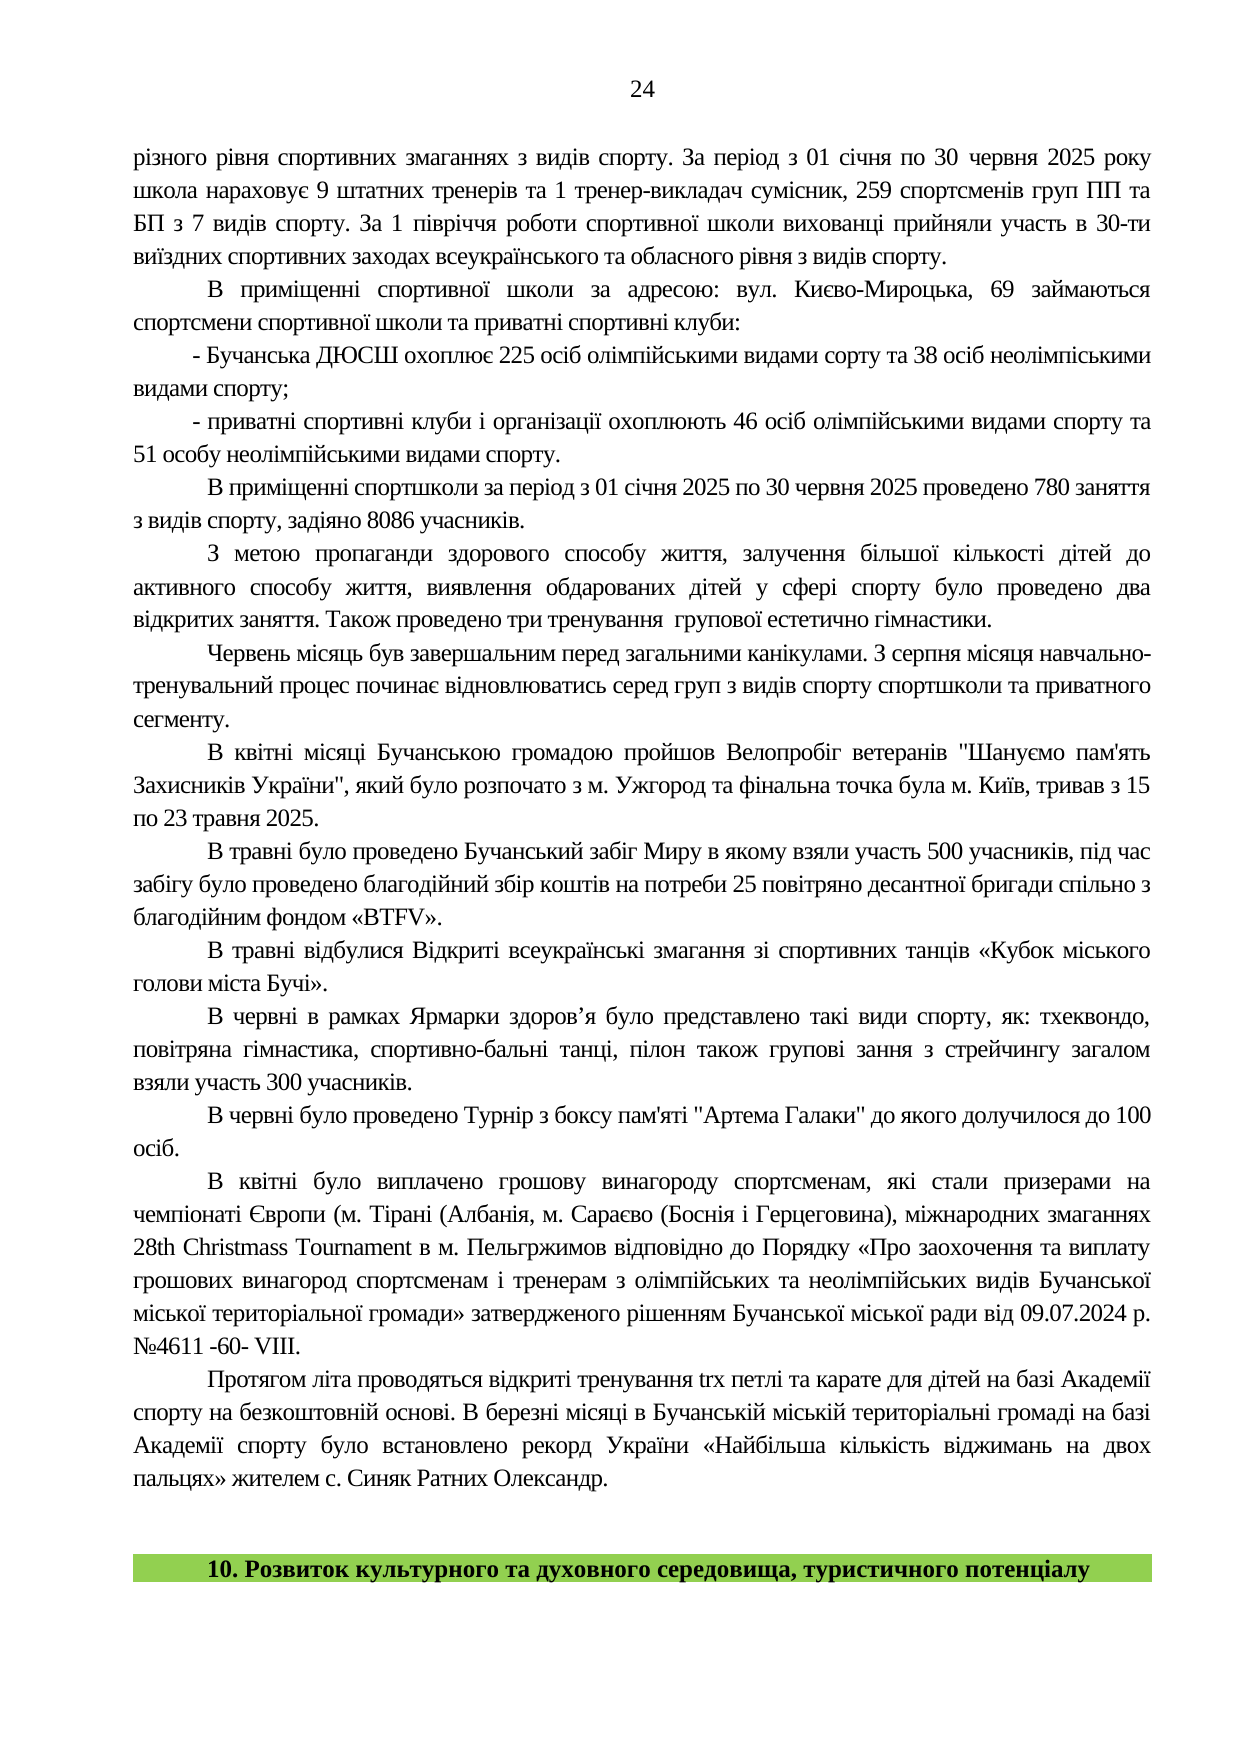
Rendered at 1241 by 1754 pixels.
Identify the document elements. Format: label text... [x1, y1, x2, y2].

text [133, 142, 1152, 270]
text В червні було проведено Турнір з боксу пам'яті "Артема Галаки" до якого долучилося до 100 осіб. [133, 1100, 1152, 1162]
text - Бучанська ДЮСШ охоплює 225 осіб олімпійськими видами сорту та 38 осіб неолімпіськими видами спорту; [133, 340, 1152, 402]
text В червні в рамках Ярмарки здоров’я було представлено такі види спорту, як: тхеквондо, повітряна гімнастика, спортивно-бальні танці, пілон також групові зання з стрейчингу загалом взяли участь 300 учасників. [133, 1001, 1152, 1096]
text В квітні було виплачено грошову винагороду спортсменам, які стали призерами на чемпіонаті Європи (м. Тірані (Албанія, м. Сараєво (Боснія і Герцеговина), міжнародних змаганнях 28th Christmass Tournament в м. Пельгржимов відповідно до Порядку «Про заохочення та виплату грошових винагород спортсменам і тренерам з олімпійських та неолімпійських видів Бучанської міської територіальної громади» затвердженого рішенням Бучанської міської ради від 09.07.2024 р. №4611 -60- VIII. [133, 1166, 1152, 1360]
text 10. Розвиток культурного та духовного середовища, туристичного потенціалу [133, 1554, 1152, 1582]
text З метою пропаганди здорового способу життя, залучення більшої кількості дітей до активного способу життя, виявлення обдарованих дітей у сфері спорту було проведено два відкритих заняття. Також проведено три тренування групової естетично гімнастики. [133, 538, 1152, 633]
text В травні відбулися Відкриті всеукраїнські змагання зі спортивних танців «Кубок міського голови міста Бучі». [133, 935, 1152, 997]
text - приватні спортивні клуби і організації охоплюють 46 осіб олімпійськими видами спорту та 51 особу неолімпійськими видами спорту. [133, 406, 1152, 468]
text Протягом літа проводяться відкриті тренування trx петлі та карате для дітей на базі Академії спорту на безкоштовній основі. В березні місяці в Бучанській міській територіальні громаді на базі Академії спорту було встановлено рекорд України «Найбільша кількість віджимань на двох пальцях» жителем с. Синяк Ратних Олександр. [133, 1364, 1152, 1492]
text Червень місяць був завершальним перед загальними канікулами. З серпня місяця навчально-тренувальний процес починає відновлюватись серед груп з видів спорту спортшколи та приватного сегменту. [133, 638, 1152, 732]
text В травні було проведено Бучанський забіг Миру в якому взяли участь 500 учасників, під час забігу було проведено благодійний збір коштів на потреби 25 повітряно десантної бригади спільно з благодійним фондом «BTFV». [133, 836, 1152, 931]
text В приміщенні спортшколи за період з 01 січня 2025 по 30 червня 2025 проведено 780 заняття з видів спорту, задіяно 8086 учасників. [133, 472, 1152, 534]
text В приміщенні спортивної школи за адресою: вул. Києво-Мироцька, 69 займаються спортсмени спортивної школи та приватні спортивні клуби: [133, 274, 1152, 336]
text В квітні місяці Бучанською громадою пройшов Велопробіг ветеранів "Шануємо пам'ять Захисників України", який було розпочато з м. Ужгород та фінальна точка була м. Київ, тривав з 15 по 23 травня 2025. [133, 737, 1152, 831]
